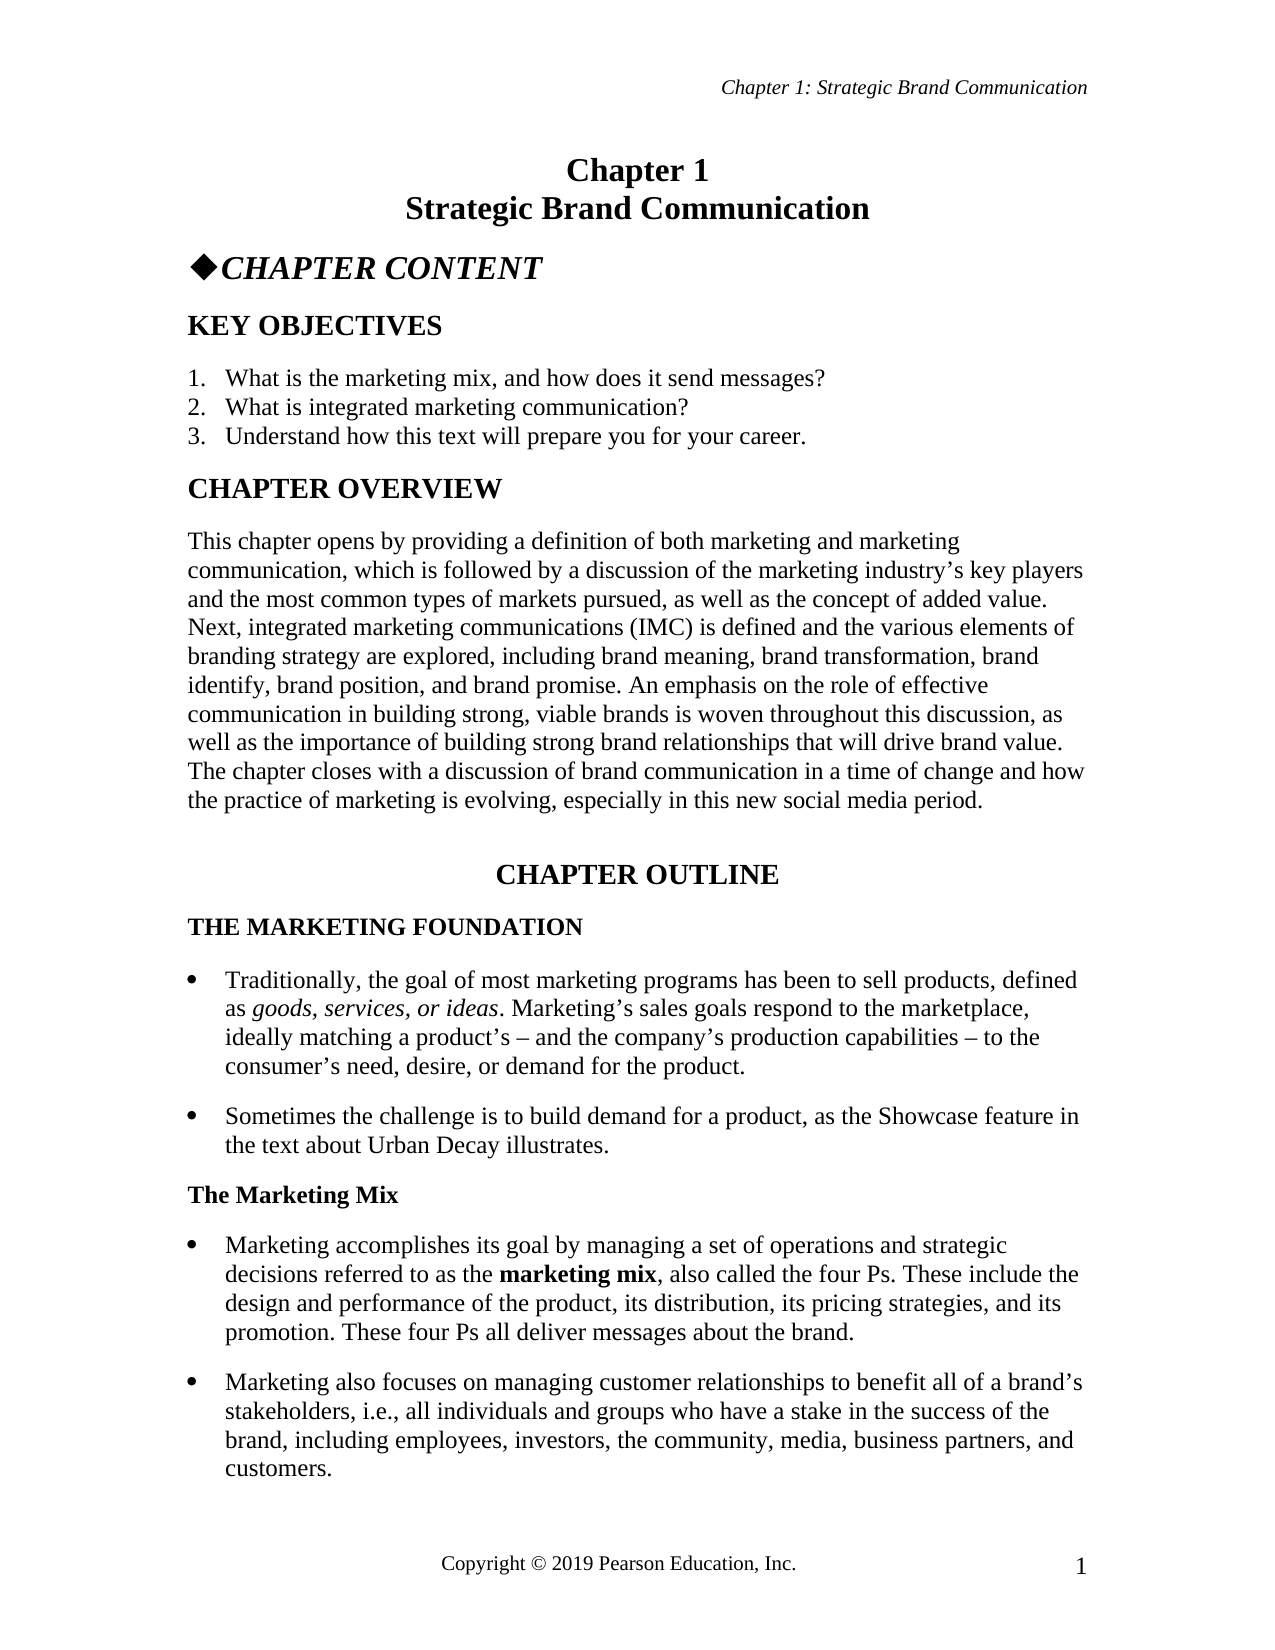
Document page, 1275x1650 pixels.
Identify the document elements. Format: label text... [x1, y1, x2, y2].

text Key OBJECTIVES [187, 308, 1087, 342]
list Marketing also focuses on managing customer relationships to benefit all of a brand’s stakeholders, i.e., all individuals and groups who have a stake in the success of the brand, including employees, investors, the community, media, business partners, and customers. [187, 1367, 1087, 1482]
list Sometimes the challenge is to build demand for a product, as the Showcase feature in the text about Urban Decay illustrates. [187, 1101, 1087, 1159]
text CHAPTER CONTENT [187, 248, 1087, 287]
text Chapter Overview [187, 471, 1087, 504]
list What is the marketing mix, and how does it send messages? [187, 363, 1087, 392]
text The Marketing Mix [187, 1180, 1087, 1209]
list What is integrated marketing communication? [187, 392, 1087, 421]
list Traditionally, the goal of most marketing programs has been to sell products, defined as goods, services, or ideas. Marketing’s sales goals respond to the marketplace, ideally matching a product’s – and the company’s production capabilities – to the consumer’s need, desire, or demand for the product. [187, 965, 1087, 1080]
text Chapter Outline [187, 857, 1087, 890]
list Marketing accomplishes its goal by managing a set of operations and strategic decisions referred to as the marketing mix, also called the four Ps. These include the design and performance of the product, its distribution, its pricing strategies, and its promotion. These four Ps all deliver messages about the brand. [187, 1231, 1087, 1346]
text Strategic Brand Communication [187, 188, 1087, 227]
text This chapter opens by providing a definition of both marketing and marketing communication, which is followed by a discussion of the marketing industry’s key players and the most common types of markets pursued, as well as the concept of added value. Next, integrated marketing communications (IMC) is defined and the various elements of branding strategy are explored, including brand meaning, brand transformation, brand identify, brand position, and brand promise. An emphasis on the role of effective communication in building strong, viable brands is woven throughout this discussion, as well as the importance of building strong brand relationships that will drive brand value. The chapter closes with a discussion of brand communication in a time of change and how the practice of marketing is evolving, especially in this new social media period. [187, 526, 1087, 814]
list Understand how this text will prepare you for your career. [187, 421, 1087, 449]
text Chapter 1 [187, 150, 1087, 188]
text the marketing foundation [187, 912, 1087, 941]
